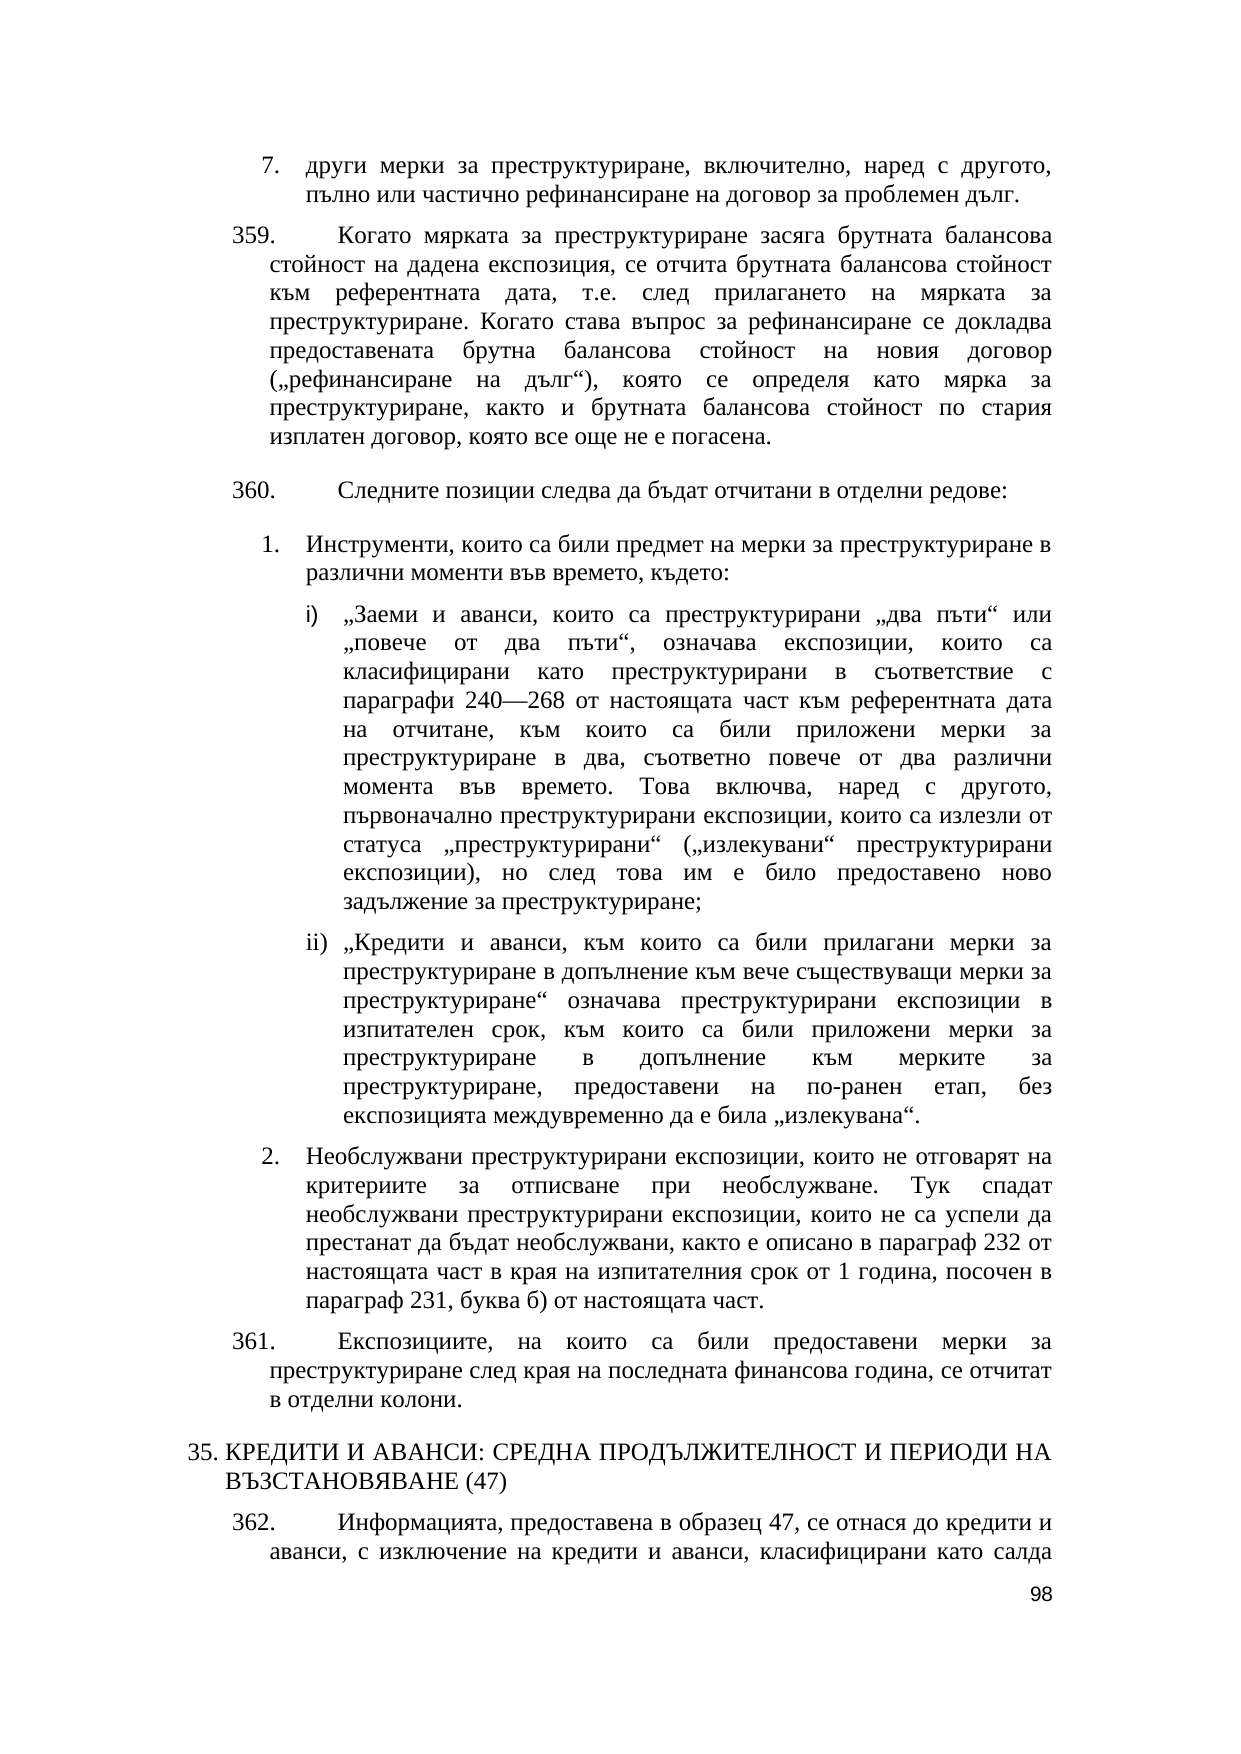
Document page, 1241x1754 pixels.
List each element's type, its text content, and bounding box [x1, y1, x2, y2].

list Необслужвани преструктурирани експозиции, които не отговарят на критериите за отписване при необслужване. Тук спадат необслужвани преструктурирани експозиции, които не са успели да престанат да бъдат необслужвани, както е описано в параграф 232 от настоящата част в края на изпитателния срок от 1 година, посочен в параграф 231, буква б) от настоящата част. [261, 1141, 1053, 1314]
list Инструменти, които са били предмет на мерки за преструктуриране в различни моменти във времето, където: [261, 529, 1053, 586]
list други мерки за преструктуриране, включително, наред с другото, пълно или частично рефинансиране на договор за проблемен дълг. [261, 150, 1053, 207]
text ii) „Кредити и аванси, към които са били прилагани мерки за преструктуриране в допълнение към вече съществуващи мерки за преструктуриране“ означава преструктурирани експозиции в изпитателен срок, към които са били приложени мерки за преструктуриране в допълнение към мерките за преструктуриране, предоставени на по-ранен етап, без експозицията междувременно да е била „излекувана“. [306, 927, 1053, 1129]
text i) „Заеми и аванси, които са преструктурирани „два пъти“ или „повече от два пъти“, означава експозиции, които са класифицирани като преструктурирани в съответствие с параграфи 240—268 от настоящата част към референтната дата на отчитане, към които са били приложени мерки за преструктуриране в два, съответно повече от два различни момента във времето. Това включва, наред с другото, първоначално преструктурирани експозиции, които са излезли от статуса „преструктурирани“ („излекувани“ преструктурирани експозиции), но след това им е било предоставено ново задължение за преструктуриране; [306, 599, 1053, 915]
text Следните позиции следва да бъдат отчитани в отделни редове: [232, 475, 1053, 504]
text Експозициите, на които са били предоставени мерки за преструктуриране след края на последната финансова година, се отчитат в отделни колони. [232, 1326, 1053, 1412]
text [232, 1507, 1053, 1565]
text Когато мярката за преструктуриране засяга брутната балансова стойност на дадена експозиция, се отчита брутната балансова стойност към референтната дата, т.е. след прилагането на мярката за преструктуриране. Когато става въпрос за рефинансиране се докладва предоставената брутна балансова стойност на новия договор („рефинансиране на дълг“), която се определя като мярка за преструктуриране, както и брутната балансова стойност по стария изплатен договор, която все още не е погасена. [232, 220, 1053, 450]
subtitle КРЕДИТИ И АВАНСИ: СРЕДНА ПРОДЪЛЖИТЕЛНОСТ И ПЕРИОДИ НА ВЪЗСТАНОВЯВАНЕ (47) [187, 1437, 1053, 1495]
